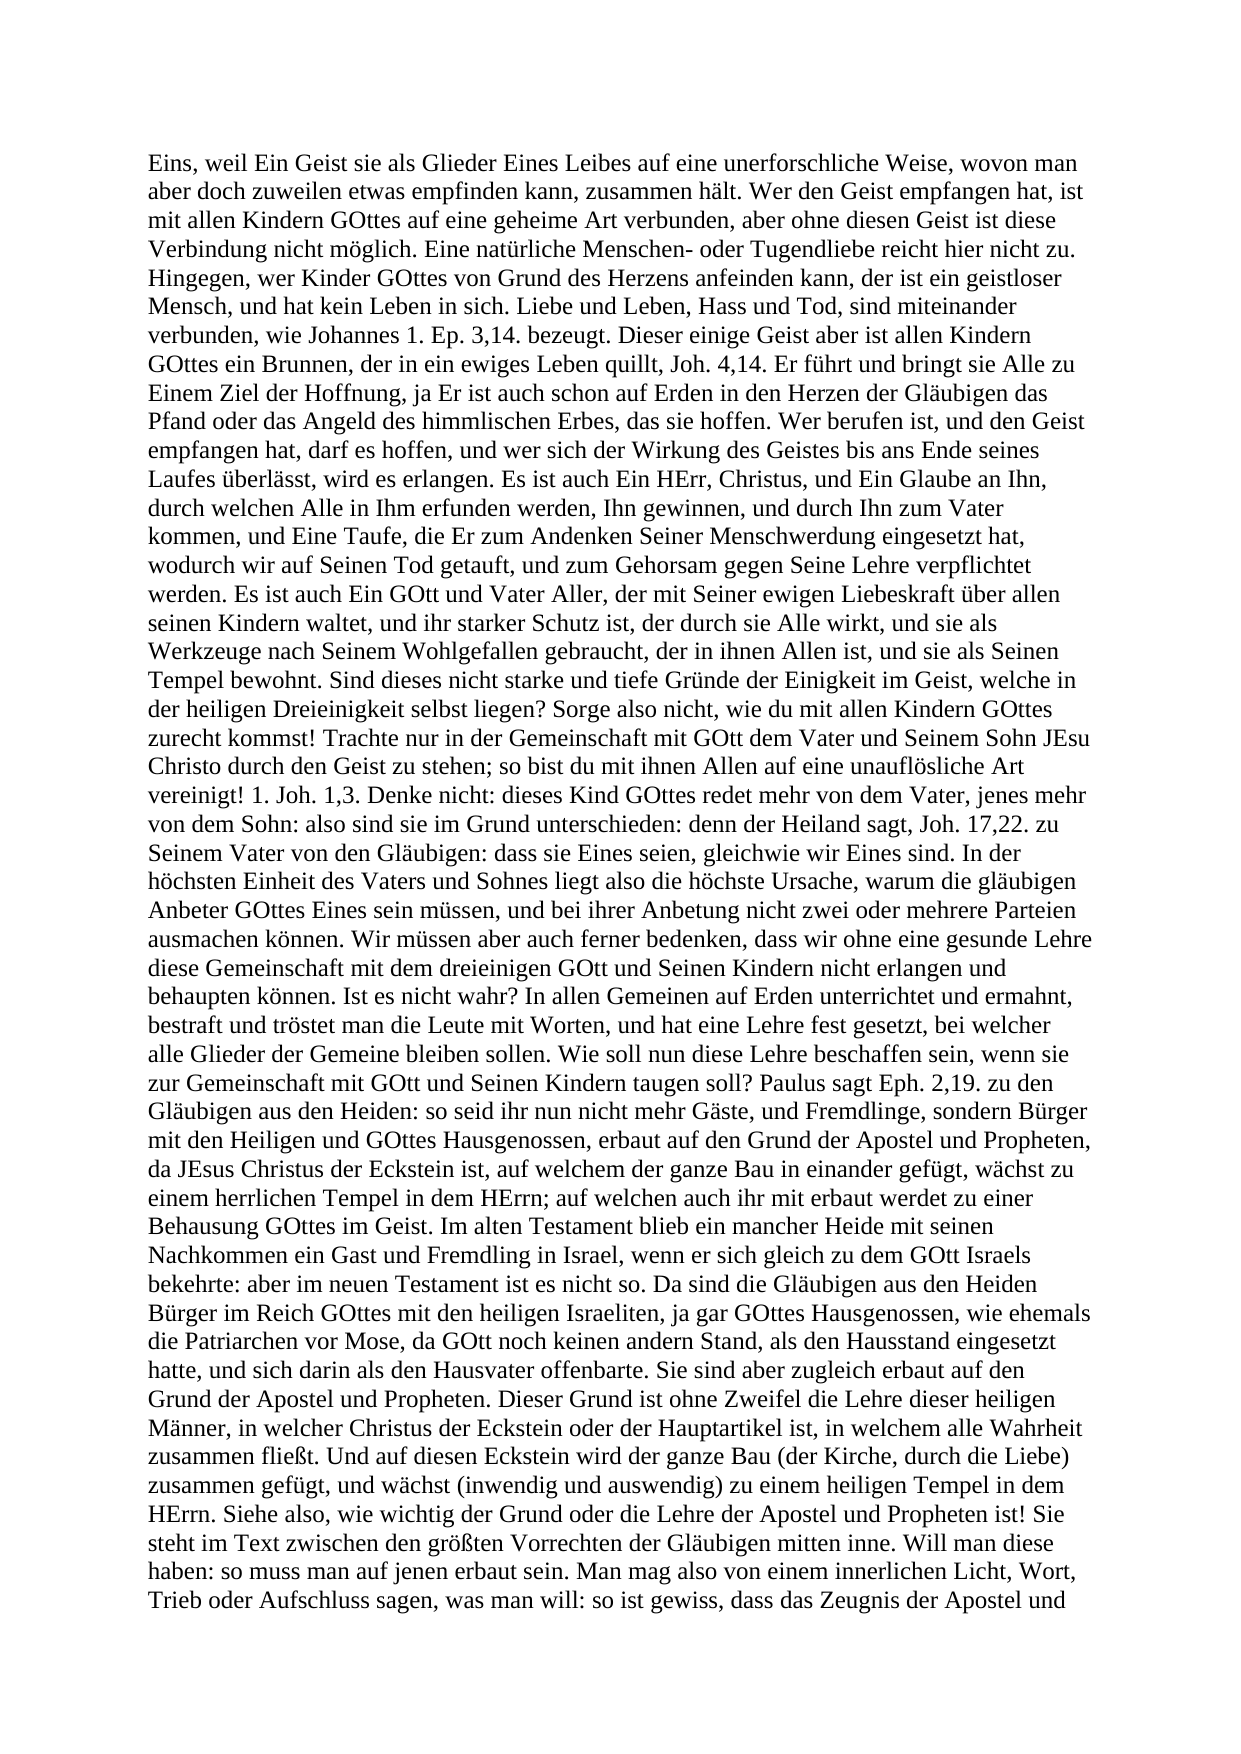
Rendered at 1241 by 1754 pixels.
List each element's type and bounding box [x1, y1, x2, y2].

text [148, 148, 1093, 1614]
